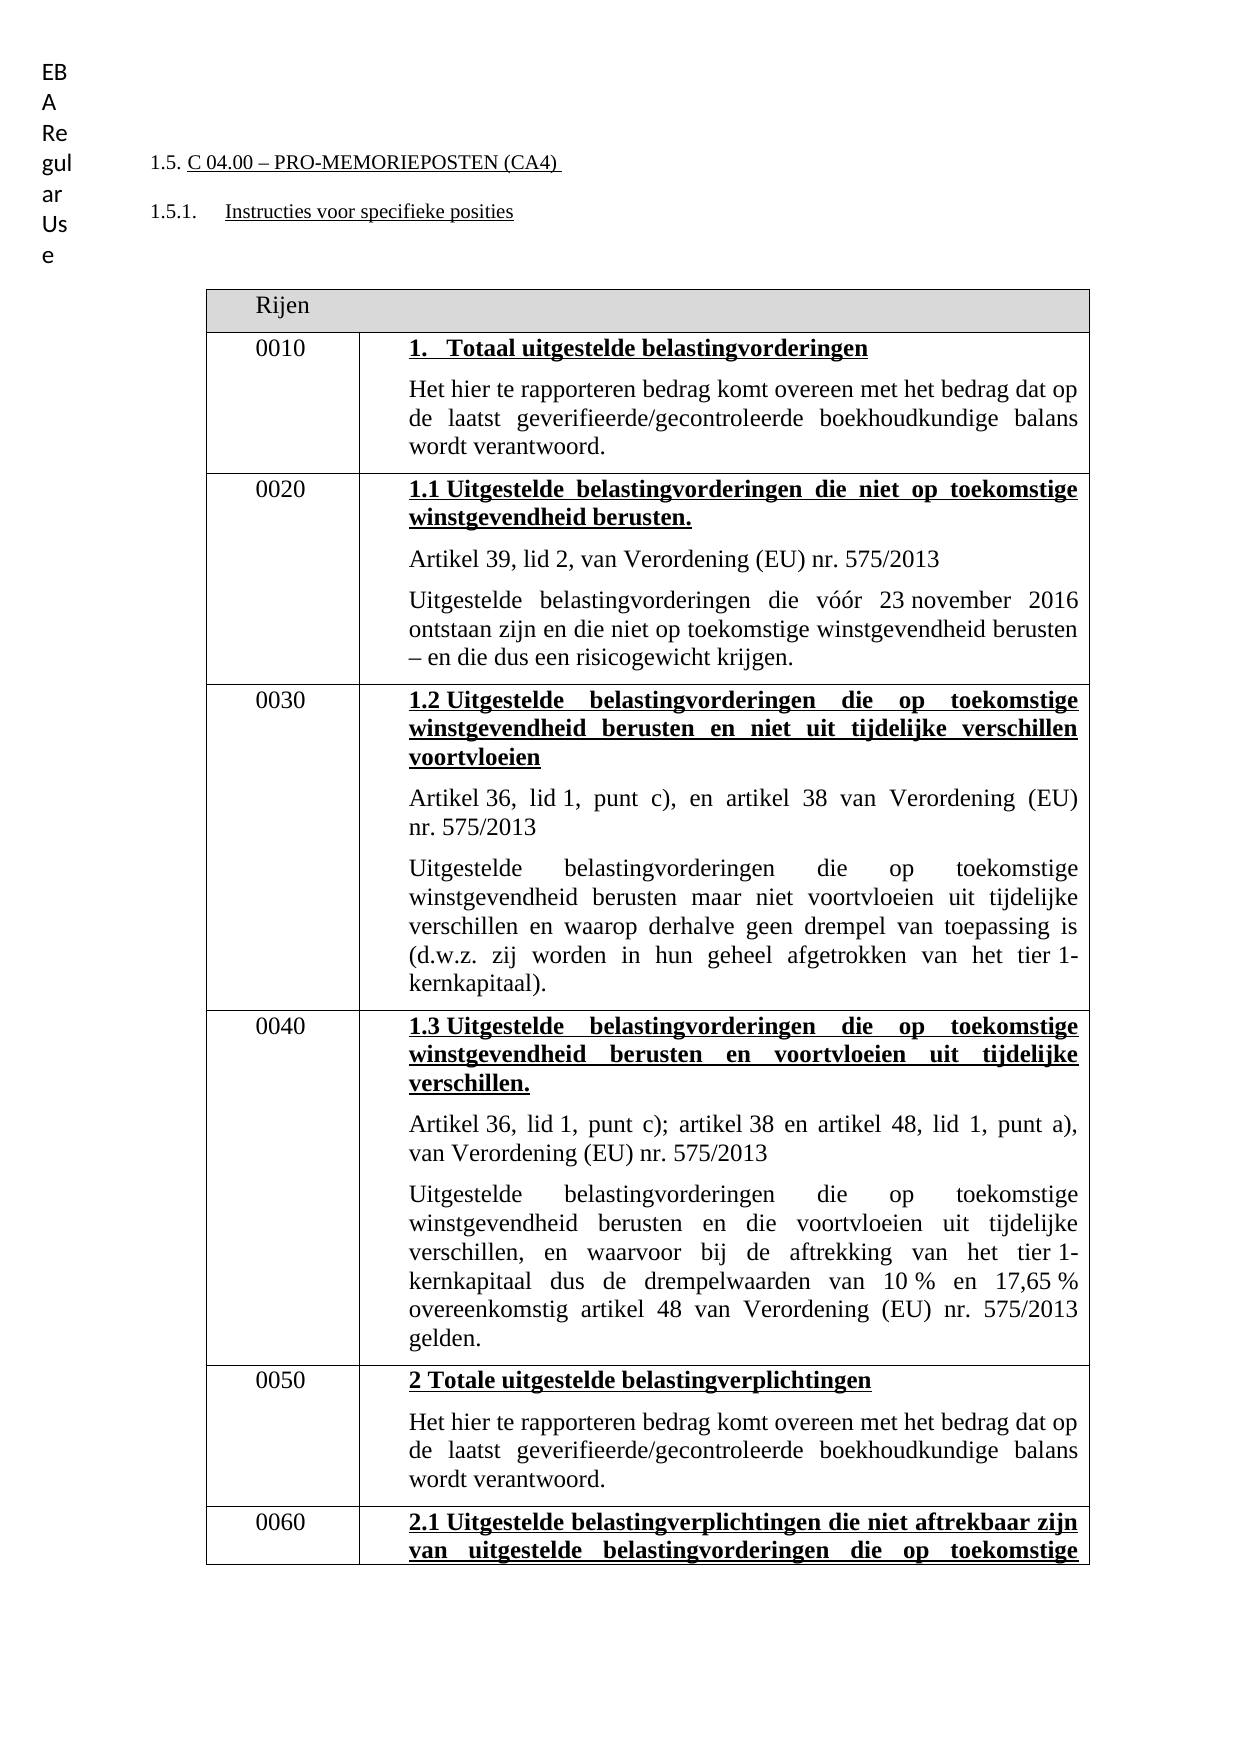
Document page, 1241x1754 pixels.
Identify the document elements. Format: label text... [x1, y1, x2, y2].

list 1.5. C 04.00 – PRO-MEMORIEPOSTEN (CA4) [150, 150, 1090, 174]
table_cell 0060 [207, 1507, 359, 1564]
table_cell 0030 [207, 685, 359, 1010]
table_cell 2 Totale uitgestelde belastingverplichtingen Het hier te rapporteren bedrag komt overeen met het bedrag dat op de laatst geverifieerde/gecontroleerde boekhoudkundige balans wordt verantwoord. [360, 1366, 1089, 1506]
table_header Rijen [207, 290, 1089, 332]
table_cell 0050 [207, 1366, 359, 1506]
table_cell 1. Totaal uitgestelde belastingvorderingen Het hier te rapporteren bedrag komt overeen met het bedrag dat op de laatst geverifieerde/gecontroleerde boekhoudkundige balans wordt verantwoord. [360, 333, 1089, 473]
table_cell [360, 1507, 1089, 1564]
table_cell 1.2 Uitgestelde belastingvorderingen die op toekomstige winstgevendheid berusten en niet uit tijdelijke verschillen voortvloeien Artikel 36, lid 1, punt c), en artikel 38 van Verordening (EU) nr. 575/2013 Uitgestelde belastingvorderingen die op toekomstige winstgevendheid berusten maar niet voortvloeien uit tijdelijke verschillen en waarop derhalve geen drempel van toepassing is (d.w.z. zij worden in hun geheel afgetrokken van het tier 1-kernkapitaal). [360, 685, 1089, 1010]
table_cell 1.1 Uitgestelde belastingvorderingen die niet op toekomstige winstgevendheid berusten. Artikel 39, lid 2, van Verordening (EU) nr. 575/2013 Uitgestelde belastingvorderingen die vóór 23 november 2016 ontstaan zijn en die niet op toekomstige winstgevendheid berusten – en die dus een risicogewicht krijgen. [360, 474, 1089, 684]
table_cell 0010 [207, 333, 359, 473]
table_cell 0020 [207, 474, 359, 684]
list 1.5.1. Instructies voor specifieke posities [150, 199, 1090, 223]
table_cell 1.3 Uitgestelde belastingvorderingen die op toekomstige winstgevendheid berusten en voortvloeien uit tijdelijke verschillen. Artikel 36, lid 1, punt c); artikel 38 en artikel 48, lid 1, punt a), van Verordening (EU) nr. 575/2013 Uitgestelde belastingvorderingen die op toekomstige winstgevendheid berusten en die voortvloeien uit tijdelijke verschillen, en waarvoor bij de aftrekking van het tier 1-kernkapitaal dus de drempelwaarden van 10 % en 17,65 % overeenkomstig artikel 48 van Verordening (EU) nr. 575/2013 gelden. [360, 1011, 1089, 1364]
table_cell 0040 [207, 1011, 359, 1364]
